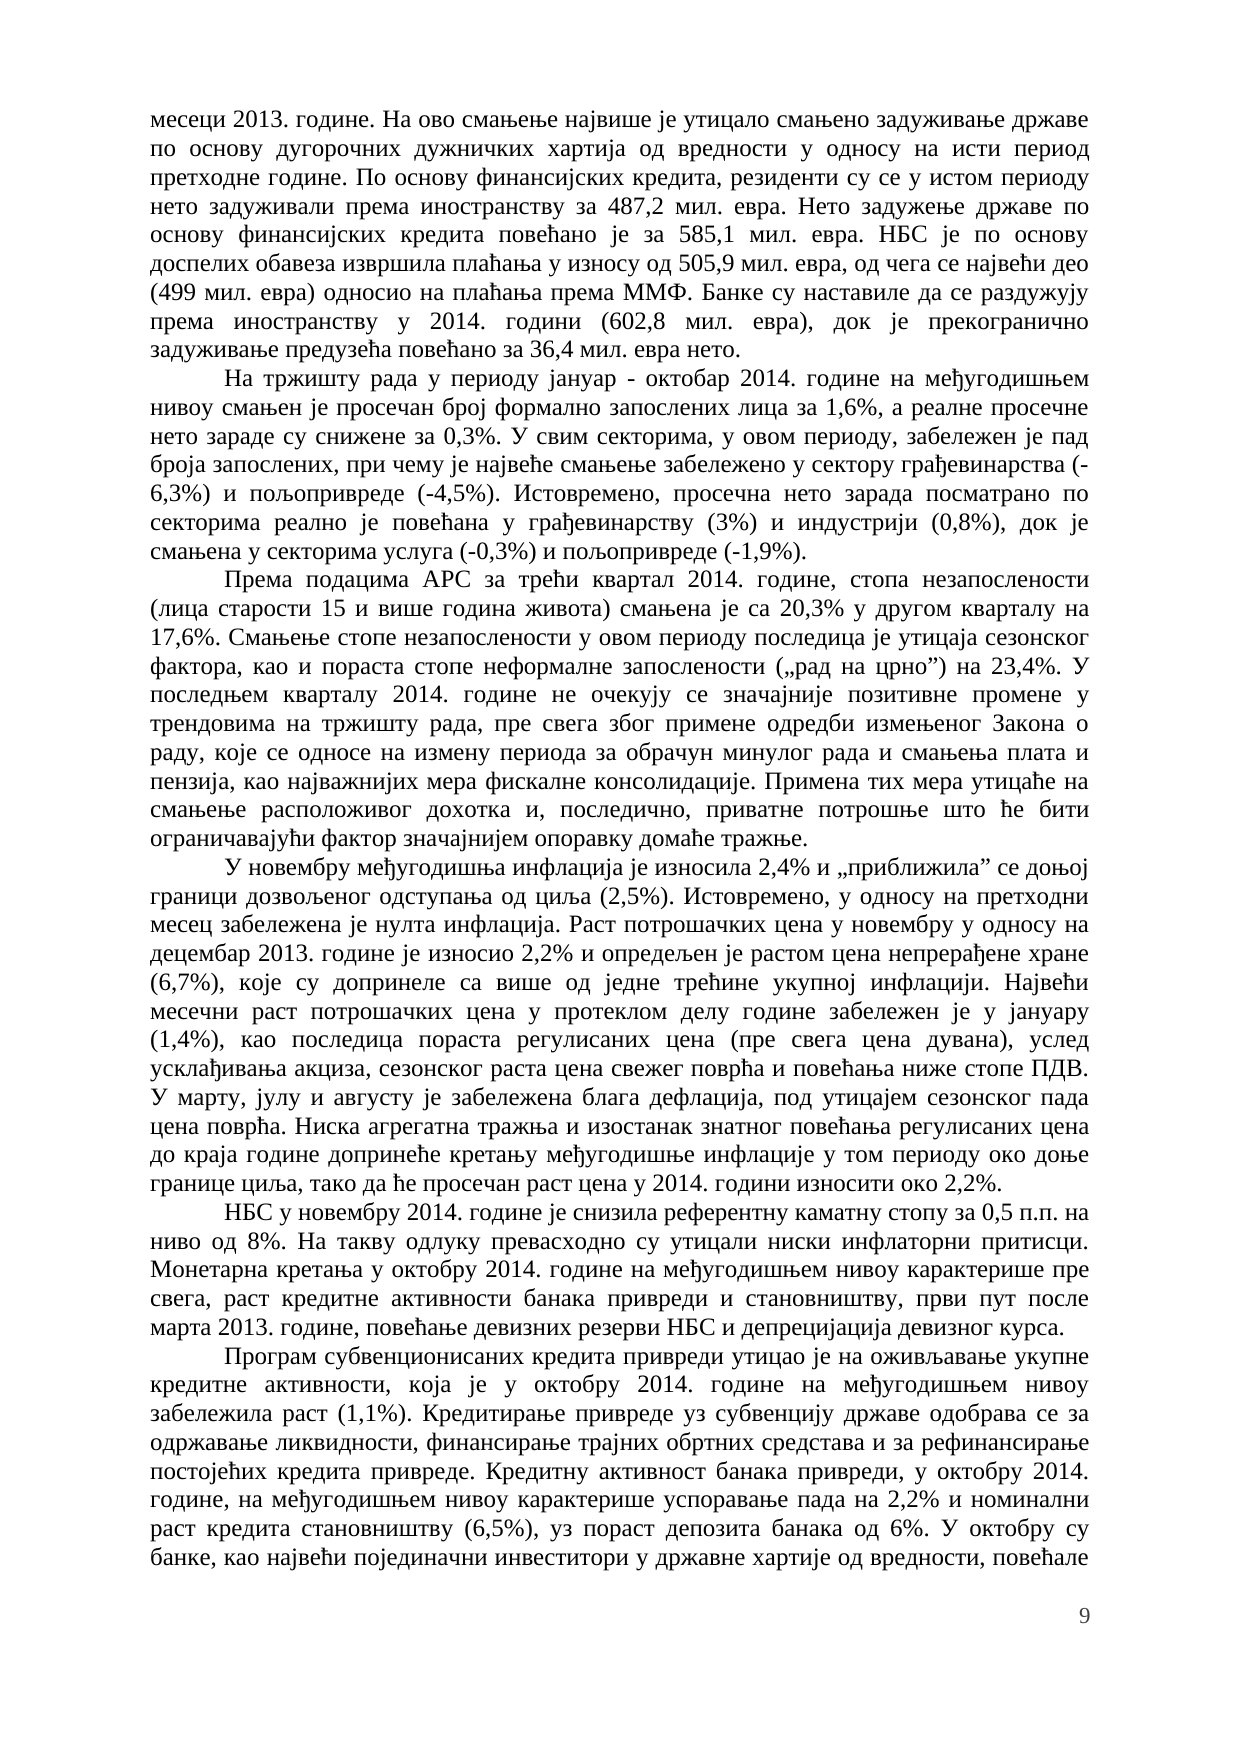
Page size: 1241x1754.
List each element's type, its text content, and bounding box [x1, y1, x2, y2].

text У новембру међугодишња инфлација је износила 2,4% и „приближила” се доњој граници дозвољеног одступања од циља (2,5%). Истовремено, у односу на претходни месец забележена је нулта инфлација. Раст потрошачких цена у новембру у односу на децембар 2013. године је износио 2,2% и опредељен је растом цена непрерађене хране (6,7%), које су допринеле са више од једне трећине укупној инфлацији. Највећи месечни раст потрошачких цена у протеклом делу године забележен је у јануару (1,4%), као последица пораста регулисаних цена (пре свега цена дувана), услед усклађивања акциза, сезонског раста цена свежег поврћа и повећања ниже стопе ПДВ. У марту, јулу и августу је забележена блага дефлација, под утицајем сезонског пада цена поврћа. Ниска агрегатна тражња и изостанак знатног повећања регулисаних цена до краја године допринеће кретању међугодишње инфлације у том периоду око доње границе циља, тако да ће просечан раст цена у 2014. години износити око 2,2%. [150, 852, 1090, 1197]
text На тржишту рада у периоду јануар - октобар 2014. године на међугодишњем нивоу смањен је просечан број формално запослених лица за 1,6%, а реалне просечне нето зараде су снижене за 0,3%. У свим секторима, у овом периоду, забележен је пад броја запослених, при чему је највеће смањење забележено у сектору грађевинарства (-6,3%) и пољопривреде (-4,5%). Истовремено, просечна нето зарада посматрано по секторима реално је повећана у грађевинарству (3%) и индустрији (0,8%), док је смањена у секторима услуга (-0,3%) и пољопривреде (-1,9%). [150, 363, 1090, 564]
text НБС у новембру 2014. године је снизила референтну каматну стопу за 0,5 п.п. на ниво од 8%. На такву одлуку превасходно су утицали ниски инфлаторни притисци. Монетарна кретања у октобру 2014. године на међугодишњем нивоу карактерише пре свега, раст кредитне активности банака привреди и становништву, први пут после марта 2013. године, повећање девизних резерви НБС и депрецијација девизног курса. [150, 1197, 1090, 1341]
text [150, 104, 1090, 363]
text Према подацима АРС за трећи квартал 2014. године, стопа незапослености (лица старости 15 и више година живота) смањена је са 20,3% у другом кварталу на 17,6%. Смањење стопе незапослености у овом периоду последица је утицаја сезонског фактора, као и пораста стопе неформалне запослености („рад на црно”) на 23,4%. У последњем кварталу 2014. године не очекују се значајније позитивне промене у трендовима на тржишту рада, пре свега због примене одредби измењеног Закона о раду, које се односе на измену периода за обрачун минулог рада и смањења плата и пензија, као најважнијих мера фискалне консолидације. Примена тих мера утицаће на смањење расположивог дохотка и, последично, приватне потрошње што ће бити ограничавајући фактор значајнијем опоравку домаће тражње. [150, 564, 1090, 852]
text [150, 1341, 1090, 1571]
